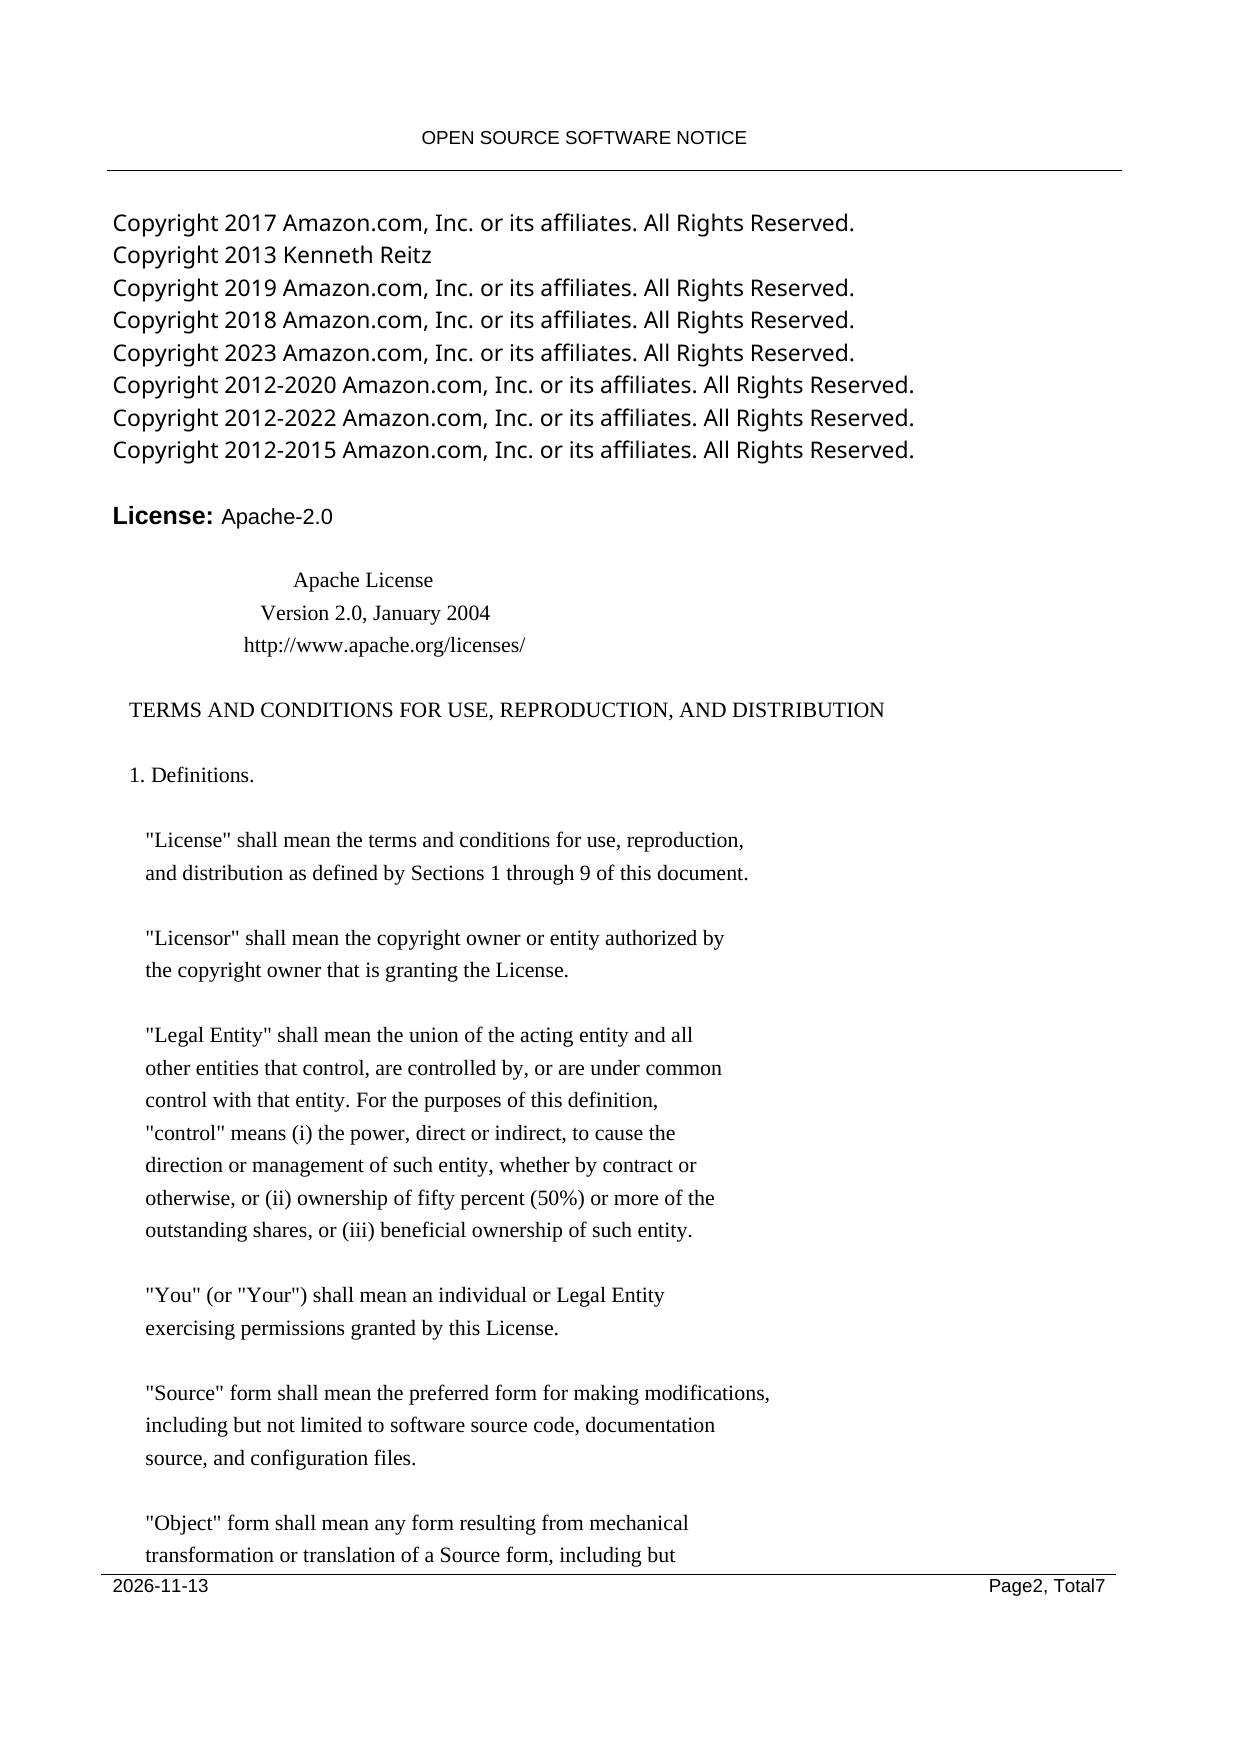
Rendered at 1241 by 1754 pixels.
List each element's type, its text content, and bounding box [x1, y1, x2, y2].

text License: Apache-2.0 [112, 499, 1128, 531]
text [112, 206, 1128, 499]
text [112, 531, 1128, 1571]
